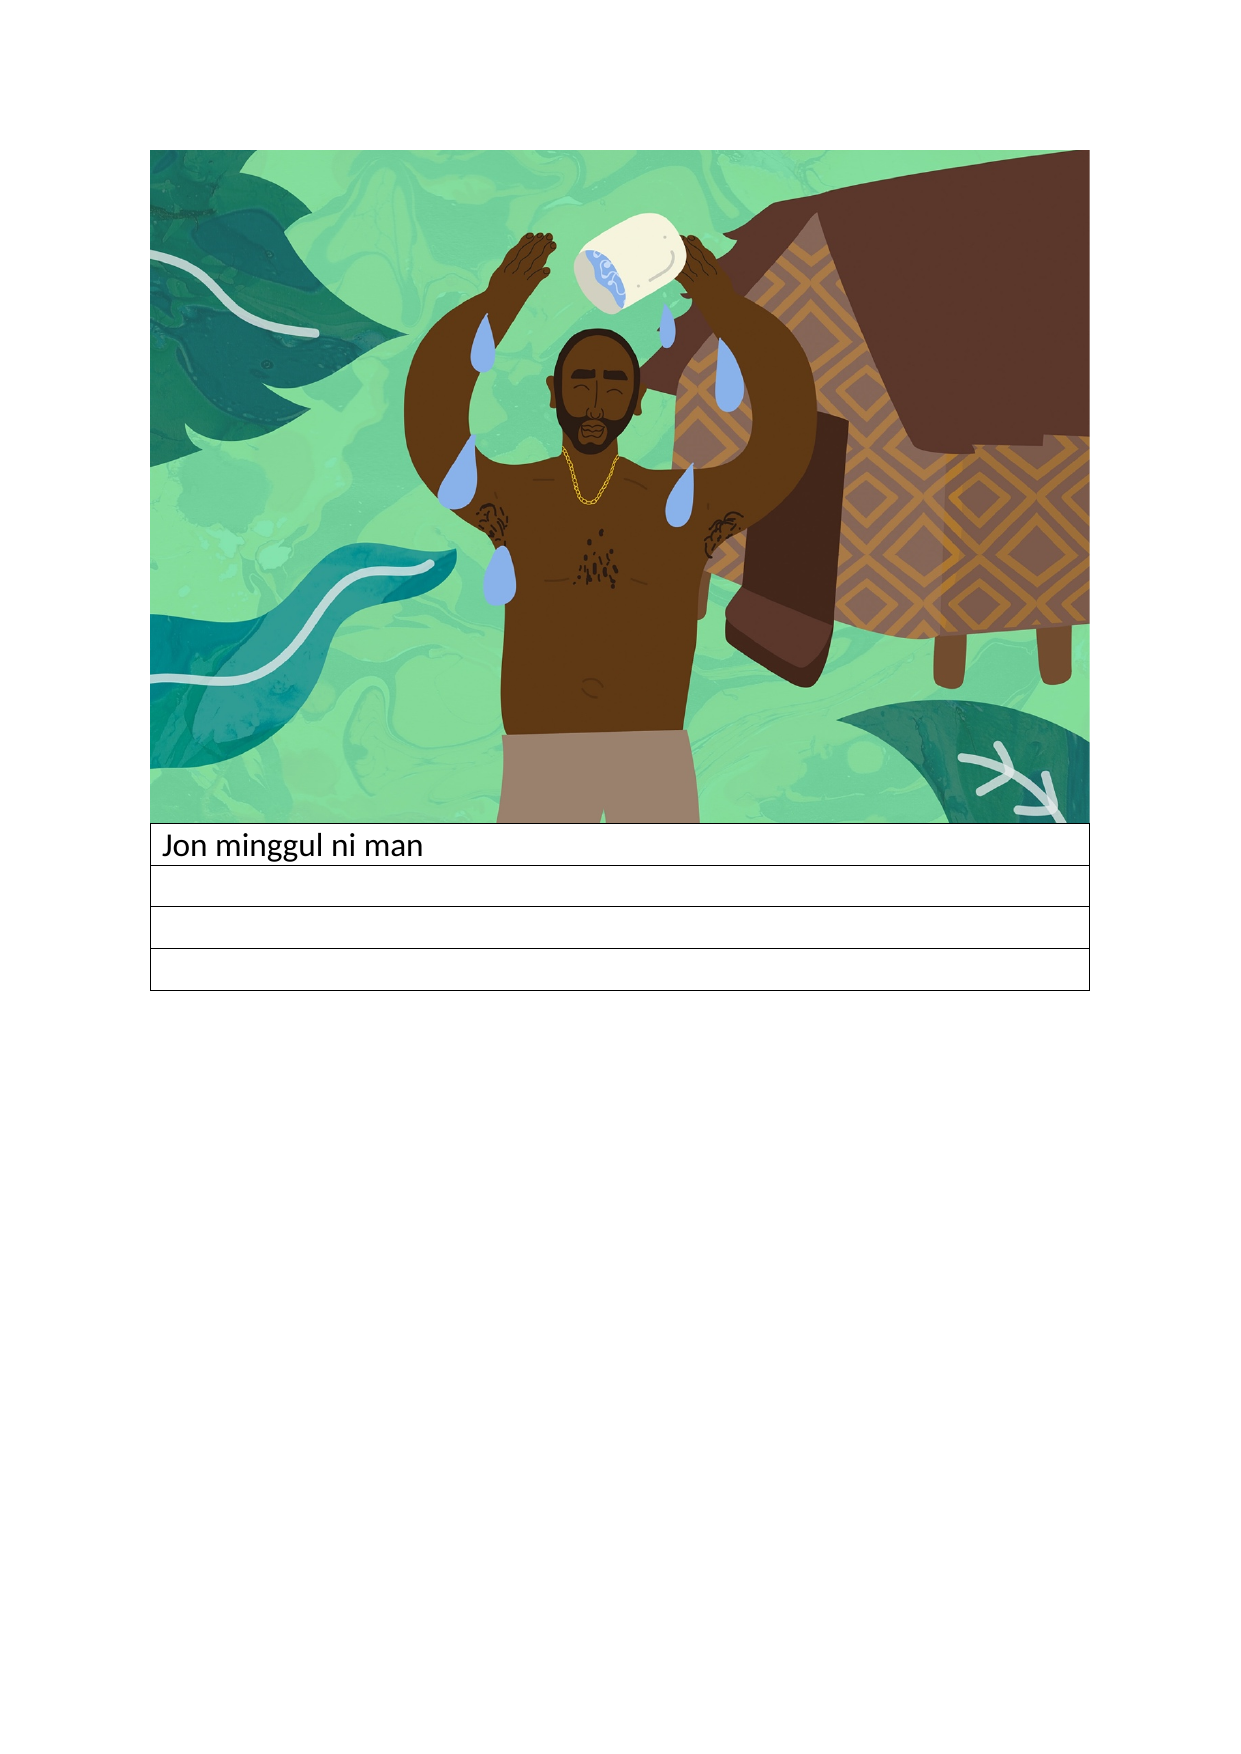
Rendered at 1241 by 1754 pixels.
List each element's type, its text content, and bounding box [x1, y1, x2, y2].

table_cell [151, 949, 1089, 990]
table_cell [151, 907, 1089, 948]
picture [150, 150, 1090, 823]
table_header Jon minggul ni man [151, 824, 1089, 864]
table_cell [151, 866, 1089, 906]
